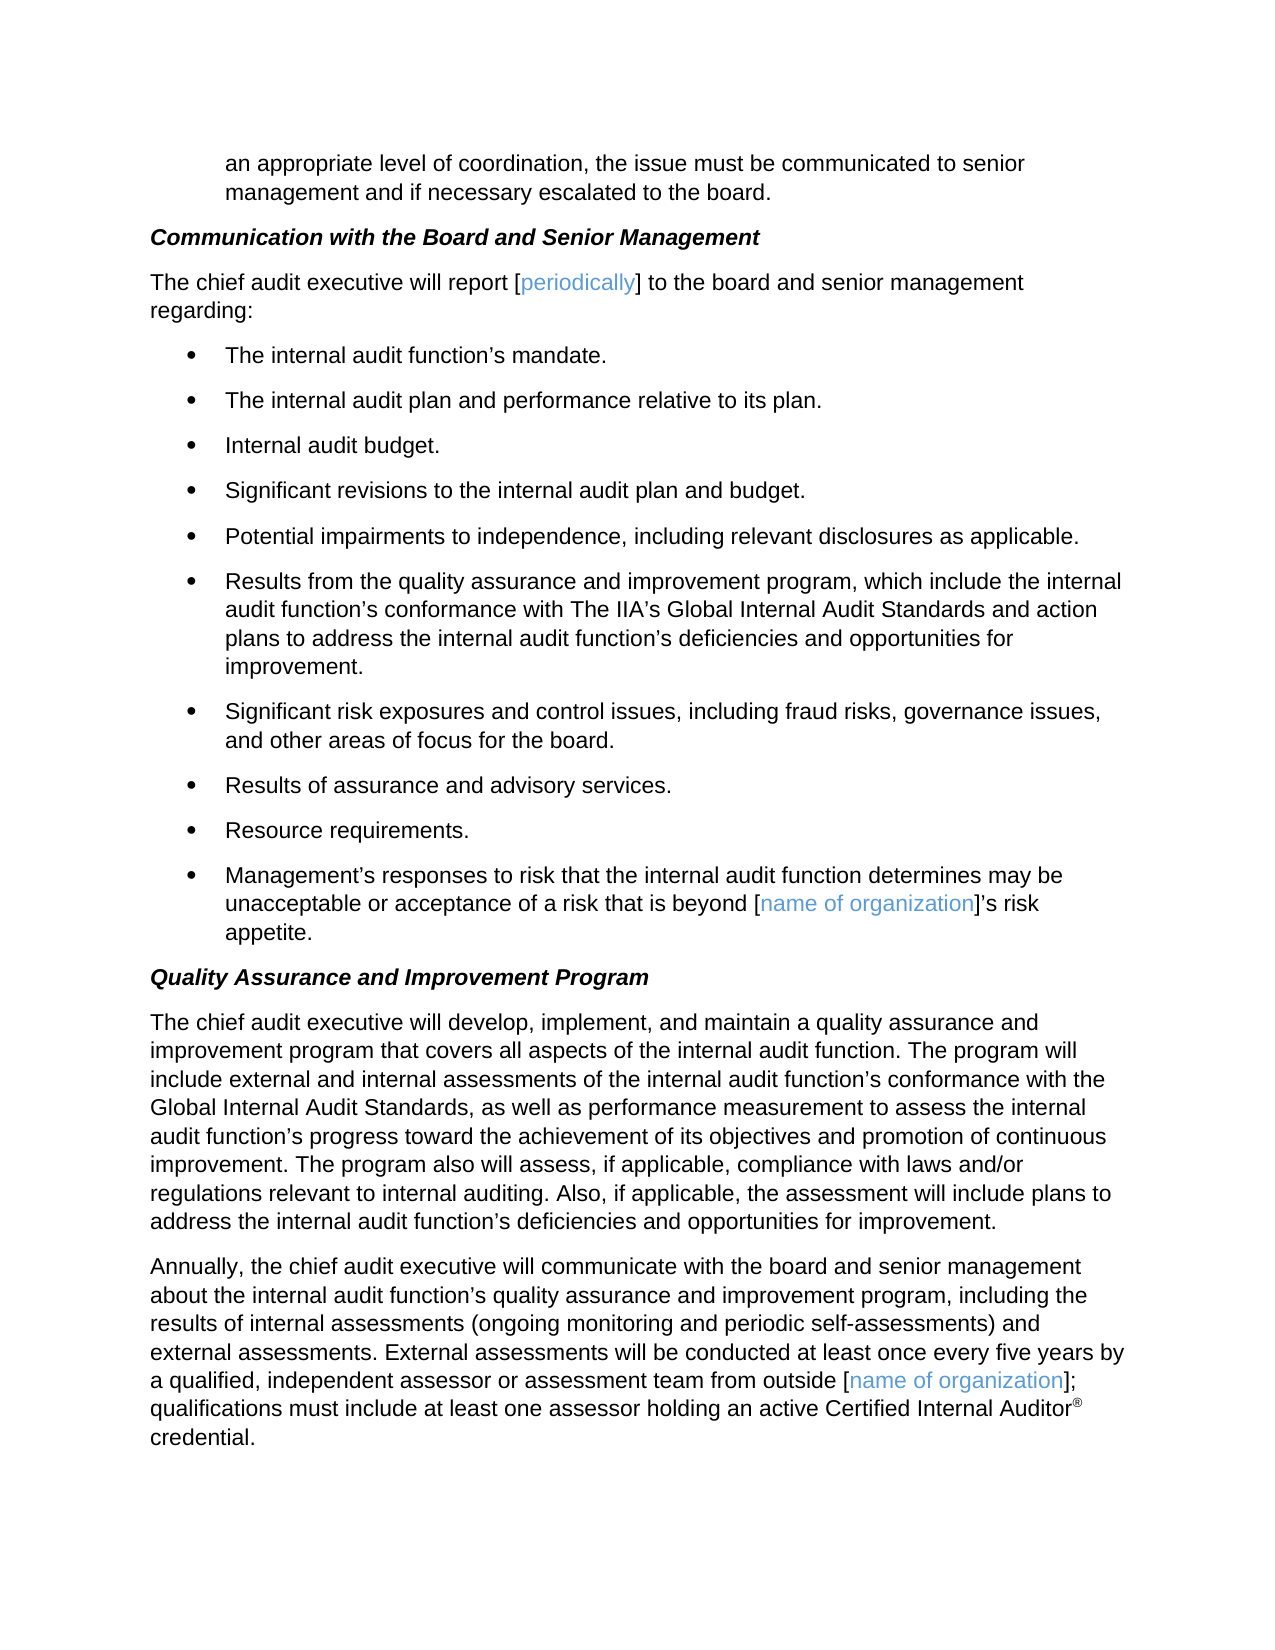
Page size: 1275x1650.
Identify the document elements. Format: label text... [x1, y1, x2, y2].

list Results of assurance and advisory services. [187, 772, 1125, 798]
list Significant risk exposures and control issues, including fraud risks, governance issues, and other areas of focus for the board. [187, 698, 1125, 753]
list Results from the quality assurance and improvement program, which include the internal audit function’s conformance with The IIA’s Global Internal Audit Standards and action plans to address the internal audit function’s deficiencies and opportunities for improvement. [187, 568, 1125, 679]
list Resource requirements. [187, 817, 1125, 843]
list The internal audit function’s mandate. [187, 342, 1125, 368]
text Communication with the Board and Senior Management [150, 223, 1125, 250]
list Management’s responses to risk that the internal audit function determines may be unacceptable or acceptance of a risk that is beyond [name of organization]’s risk appetite. [187, 862, 1125, 945]
list Internal audit budget. [187, 432, 1125, 459]
text The chief audit executive will report [periodically] to the board and senior management regarding: [150, 269, 1125, 323]
list Potential impairments to independence, including relevant disclosures as applicable. [187, 523, 1125, 549]
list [187, 150, 1125, 205]
text Annually, the chief audit executive will communicate with the board and senior management about the internal audit function’s quality assurance and improvement program, including the results of internal assessments (ongoing monitoring and periodic self-assessments) and external assessments. External assessments will be conducted at least once every five years by a qualified, independent assessor or assessment team from outside [name of organization]; qualifications must include at least one assessor holding an active Certified Internal Auditor® credential. [150, 1253, 1125, 1450]
text Quality Assurance and Improvement Program [150, 964, 1125, 990]
list Significant revisions to the internal audit plan and budget. [187, 477, 1125, 504]
text The chief audit executive will develop, implement, and maintain a quality assurance and improvement program that covers all aspects of the internal audit function. The program will include external and internal assessments of the internal audit function’s conformance with the Global Internal Audit Standards, as well as performance measurement to assess the internal audit function’s progress toward the achievement of its objectives and promotion of continuous improvement. The program also will assess, if applicable, compliance with laws and/or regulations relevant to internal auditing. Also, if applicable, the assessment will include plans to address the internal audit function’s deficiencies and opportunities for improvement. [150, 1009, 1125, 1234]
list The internal audit plan and performance relative to its plan. [187, 387, 1125, 414]
